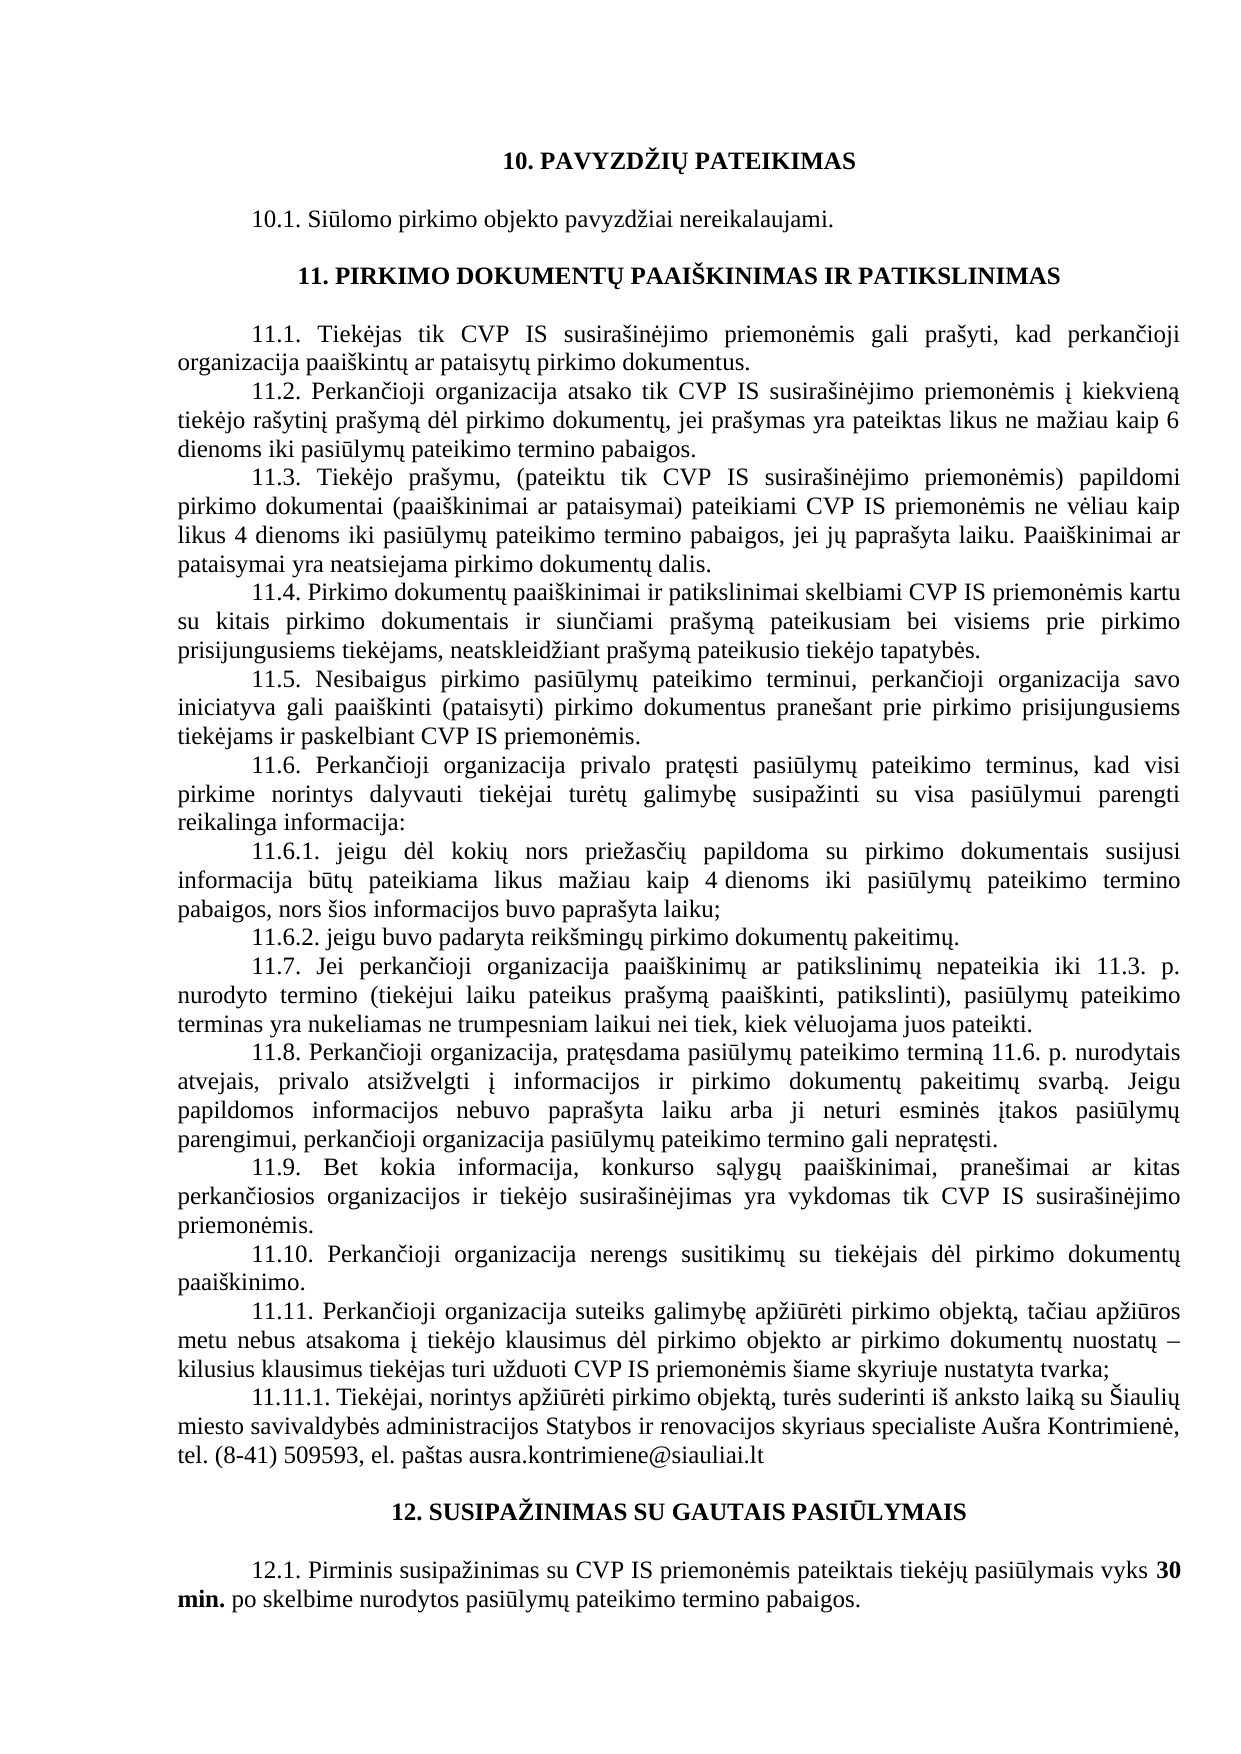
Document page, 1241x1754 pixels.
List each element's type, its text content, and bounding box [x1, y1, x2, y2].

text 11.2. Perkančioji organizacija atsako tik CVP IS susirašinėjimo priemonėmis į kiekvieną tiekėjo rašytinį prašymą dėl pirkimo dokumentų, jei prašymas yra pateiktas likus ne mažiau kaip 6 dienoms iki pasiūlymų pateikimo termino pabaigos. [177, 376, 1181, 462]
text 12. SUSIPAŽINIMAS SU GAUTAIS PASIŪLYMAIS [177, 1497, 1181, 1526]
text 11.8. Perkančioji organizacija, pratęsdama pasiūlymų pateikimo terminą 11.6. p. nurodytais atvejais, privalo atsižvelgti į informacijos ir pirkimo dokumentų pakeitimų svarbą. Jeigu papildomos informacijos nebuvo paprašyta laiku arba ji neturi esminės įtakos pasiūlymų parengimui, perkančioji organizacija pasiūlymų pateikimo termino gali nepratęsti. [177, 1037, 1181, 1152]
text 11.6.1. jeigu dėl kokių nors priežasčių papildoma su pirkimo dokumentais susijusi informacija būtų pateikiama likus mažiau kaip 4 dienoms iki pasiūlymų pateikimo termino pabaigos, nors šios informacijos buvo paprašyta laiku; [177, 836, 1181, 922]
text 11.11. Perkančioji organizacija suteiks galimybę apžiūrėti pirkimo objektą, tačiau apžiūros metu nebus atsakoma į tiekėjo klausimus dėl pirkimo objekto ar pirkimo dokumentų nuostatų – kilusius klausimus tiekėjas turi užduoti CVP IS priemonėmis šiame skyriuje nustatyta tvarka; [177, 1296, 1181, 1382]
text 10. PAVYZDŽIŲ PATEIKIMAS [177, 146, 1181, 175]
text 11.6. Perkančioji organizacija privalo pratęsti pasiūlymų pateikimo terminus, kad visi pirkime norintys dalyvauti tiekėjai turėtų galimybę susipažinti su visa pasiūlymui parengti reikalinga informacija: [177, 750, 1181, 836]
text 11.11.1. Tiekėjai, norintys apžiūrėti pirkimo objektą, turės suderinti iš anksto laiką su Šiaulių miesto savivaldybės administracijos Statybos ir renovacijos skyriaus specialiste Aušra Kontrimienė, tel. (8-41) 509593, el. paštas ausra.kontrimiene@siauliai.lt [177, 1382, 1181, 1469]
text 10.1. Siūlomo pirkimo objekto pavyzdžiai nereikalaujami. [177, 204, 1181, 232]
text 11.5. Nesibaigus pirkimo pasiūlymų pateikimo terminui, perkančioji organizacija savo iniciatyva gali paaiškinti (pataisyti) pirkimo dokumentus pranešant prie pirkimo prisijungusiems tiekėjams ir paskelbiant CVP IS priemonėmis. [177, 664, 1181, 750]
text 12.1. Pirminis susipažinimas su CVP IS priemonėmis pateiktais tiekėjų pasiūlymais vyks 30 min. po skelbime nurodytos pasiūlymų pateikimo termino pabaigos. [177, 1555, 1181, 1612]
text 11.4. Pirkimo dokumentų paaiškinimai ir patikslinimai skelbiami CVP IS priemonėmis kartu su kitais pirkimo dokumentais ir siunčiami prašymą pateikusiam bei visiems prie pirkimo prisijungusiems tiekėjams, neatskleidžiant prašymą pateikusio tiekėjo tapatybės. [177, 577, 1181, 664]
text 11.3. Tiekėjo prašymu, (pateiktu tik CVP IS susirašinėjimo priemonėmis) papildomi pirkimo dokumentai (paaiškinimai ar pataisymai) pateikiami CVP IS priemonėmis ne vėliau kaip likus 4 dienoms iki pasiūlymų pateikimo termino pabaigos, jei jų paprašyta laiku. Paaiškinimai ar pataisymai yra neatsiejama pirkimo dokumentų dalis. [177, 462, 1181, 577]
text 11.9. Bet kokia informacija, konkurso sąlygų paaiškinimai, pranešimai ar kitas perkančiosios organizacijos ir tiekėjo susirašinėjimas yra vykdomas tik CVP IS susirašinėjimo priemonėmis. [177, 1152, 1181, 1239]
text 11.10. Perkančioji organizacija nerengs susitikimų su tiekėjais dėl pirkimo dokumentų paaiškinimo. [177, 1239, 1181, 1296]
text 11. PIRKIMO DOKUMENTŲ PAAIŠKINIMAS IR PATIKSLINIMAS [177, 261, 1181, 290]
text 11.7. Jei perkančioji organizacija paaiškinimų ar patikslinimų nepateikia iki 11.3. p. nurodyto termino (tiekėjui laiku pateikus prašymą paaiškinti, patikslinti), pasiūlymų pateikimo terminas yra nukeliamas ne trumpesniam laikui nei tiek, kiek vėluojama juos pateikti. [177, 951, 1181, 1037]
text 11.1. Tiekėjas tik CVP IS susirašinėjimo priemonėmis gali prašyti, kad perkančioji organizacija paaiškintų ar pataisytų pirkimo dokumentus. [177, 319, 1181, 376]
text 11.6.2. jeigu buvo padaryta reikšmingų pirkimo dokumentų pakeitimų. [177, 922, 1181, 951]
